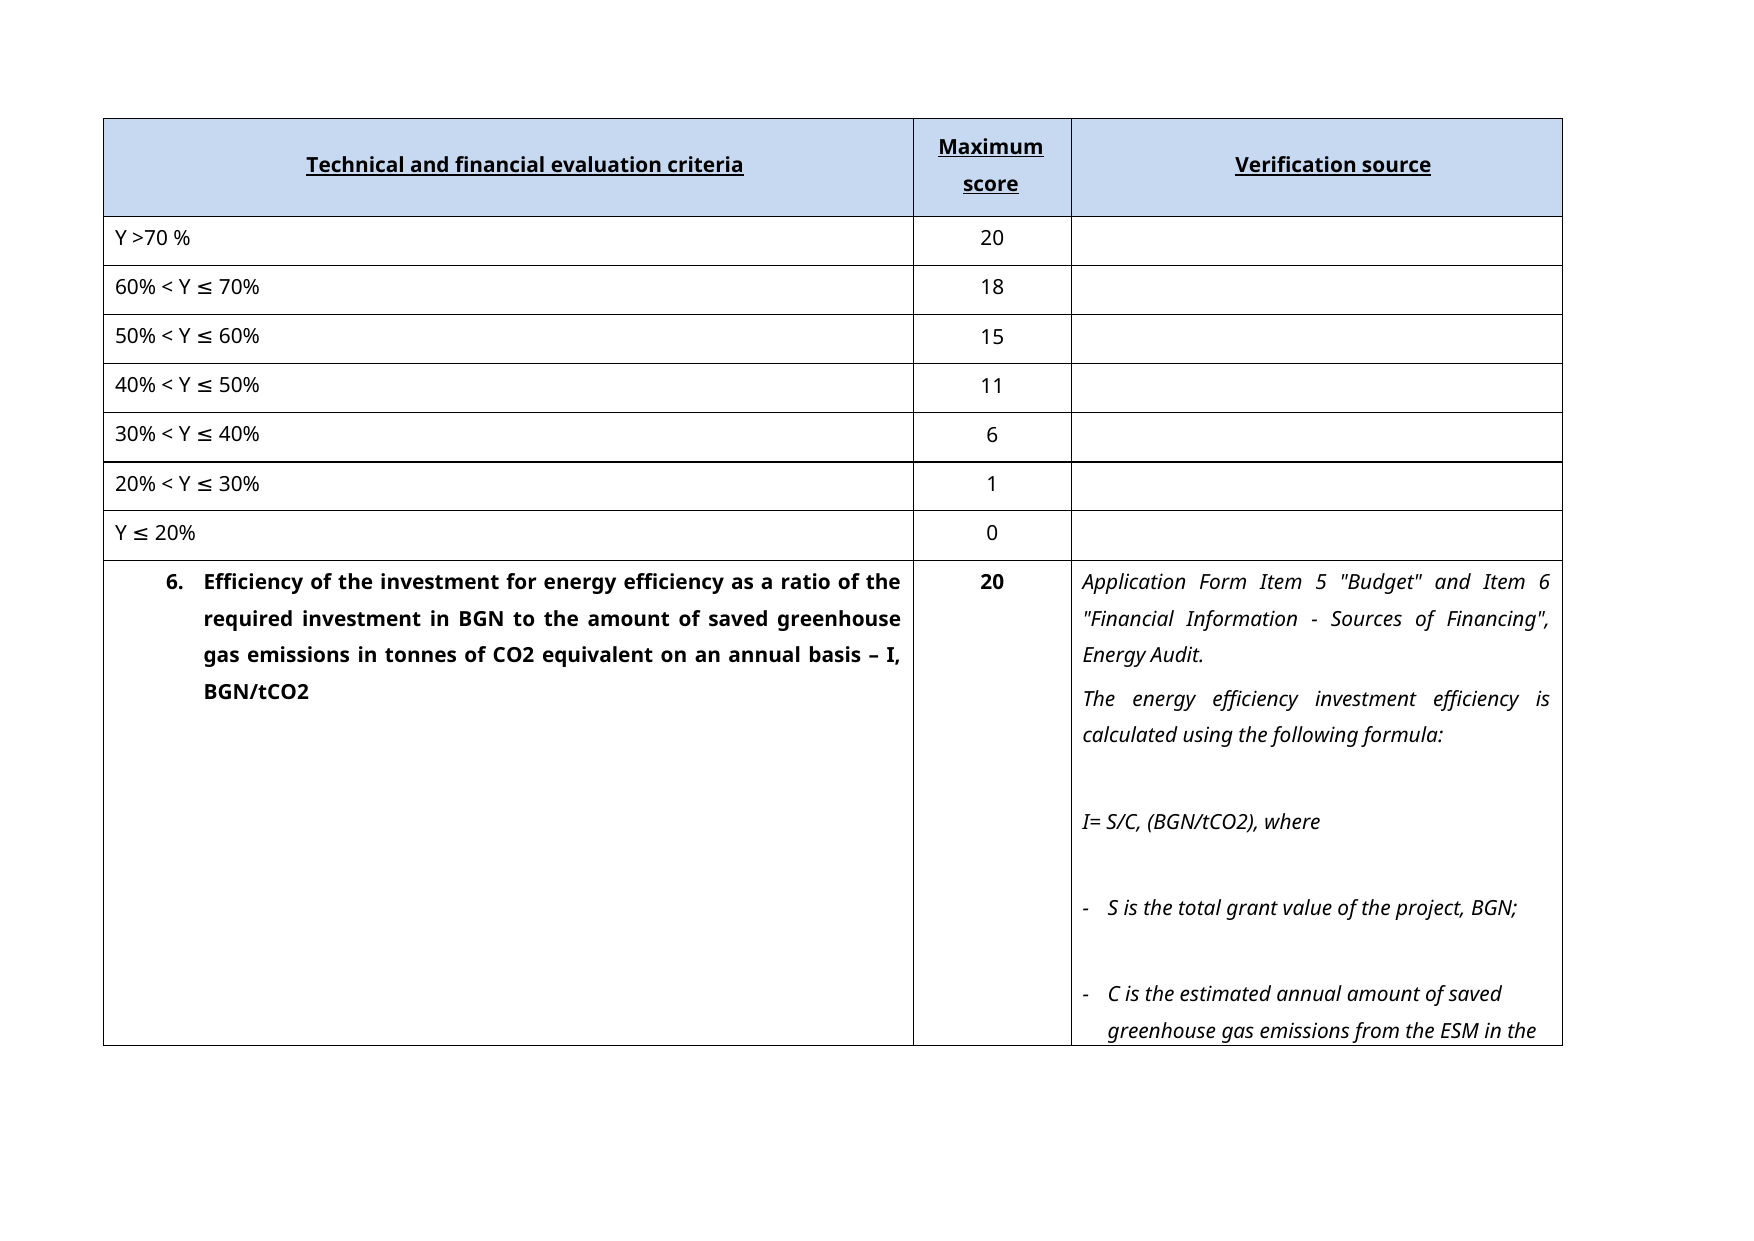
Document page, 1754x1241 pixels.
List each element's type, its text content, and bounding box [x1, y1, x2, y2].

table_cell 20% < Y ≤ 30% [104, 463, 913, 510]
table_cell 40% < Y ≤ 50% [104, 364, 913, 412]
table_cell 60% < Y ≤ 70% [104, 266, 913, 314]
table_cell 15 [914, 315, 1071, 363]
table_cell [1072, 413, 1562, 461]
table_cell [1072, 511, 1562, 559]
table_cell [1072, 217, 1562, 265]
table_cell [1072, 364, 1562, 412]
table_cell [1072, 463, 1562, 510]
table_cell Y ≤ 20% [104, 511, 913, 559]
table_header Maximum score [914, 119, 1071, 216]
table_cell Y >70 % [104, 217, 913, 265]
table_cell 6 [914, 413, 1071, 461]
table_cell 30% < Y ≤ 40% [104, 413, 913, 461]
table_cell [104, 561, 913, 1044]
table_cell [1072, 266, 1562, 314]
table_header Technical and financial evaluation criteria [104, 119, 913, 216]
table_cell 18 [914, 266, 1071, 314]
table_cell [1072, 315, 1562, 363]
table_cell 11 [914, 364, 1071, 412]
table_cell 1 [914, 463, 1071, 510]
table_cell 50% < Y ≤ 60% [104, 315, 913, 363]
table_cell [1072, 561, 1562, 1044]
table_cell 0 [914, 511, 1071, 559]
table_cell 20 [914, 217, 1071, 265]
table_cell 20 [914, 561, 1071, 1044]
table_header Verification source [1072, 119, 1562, 216]
